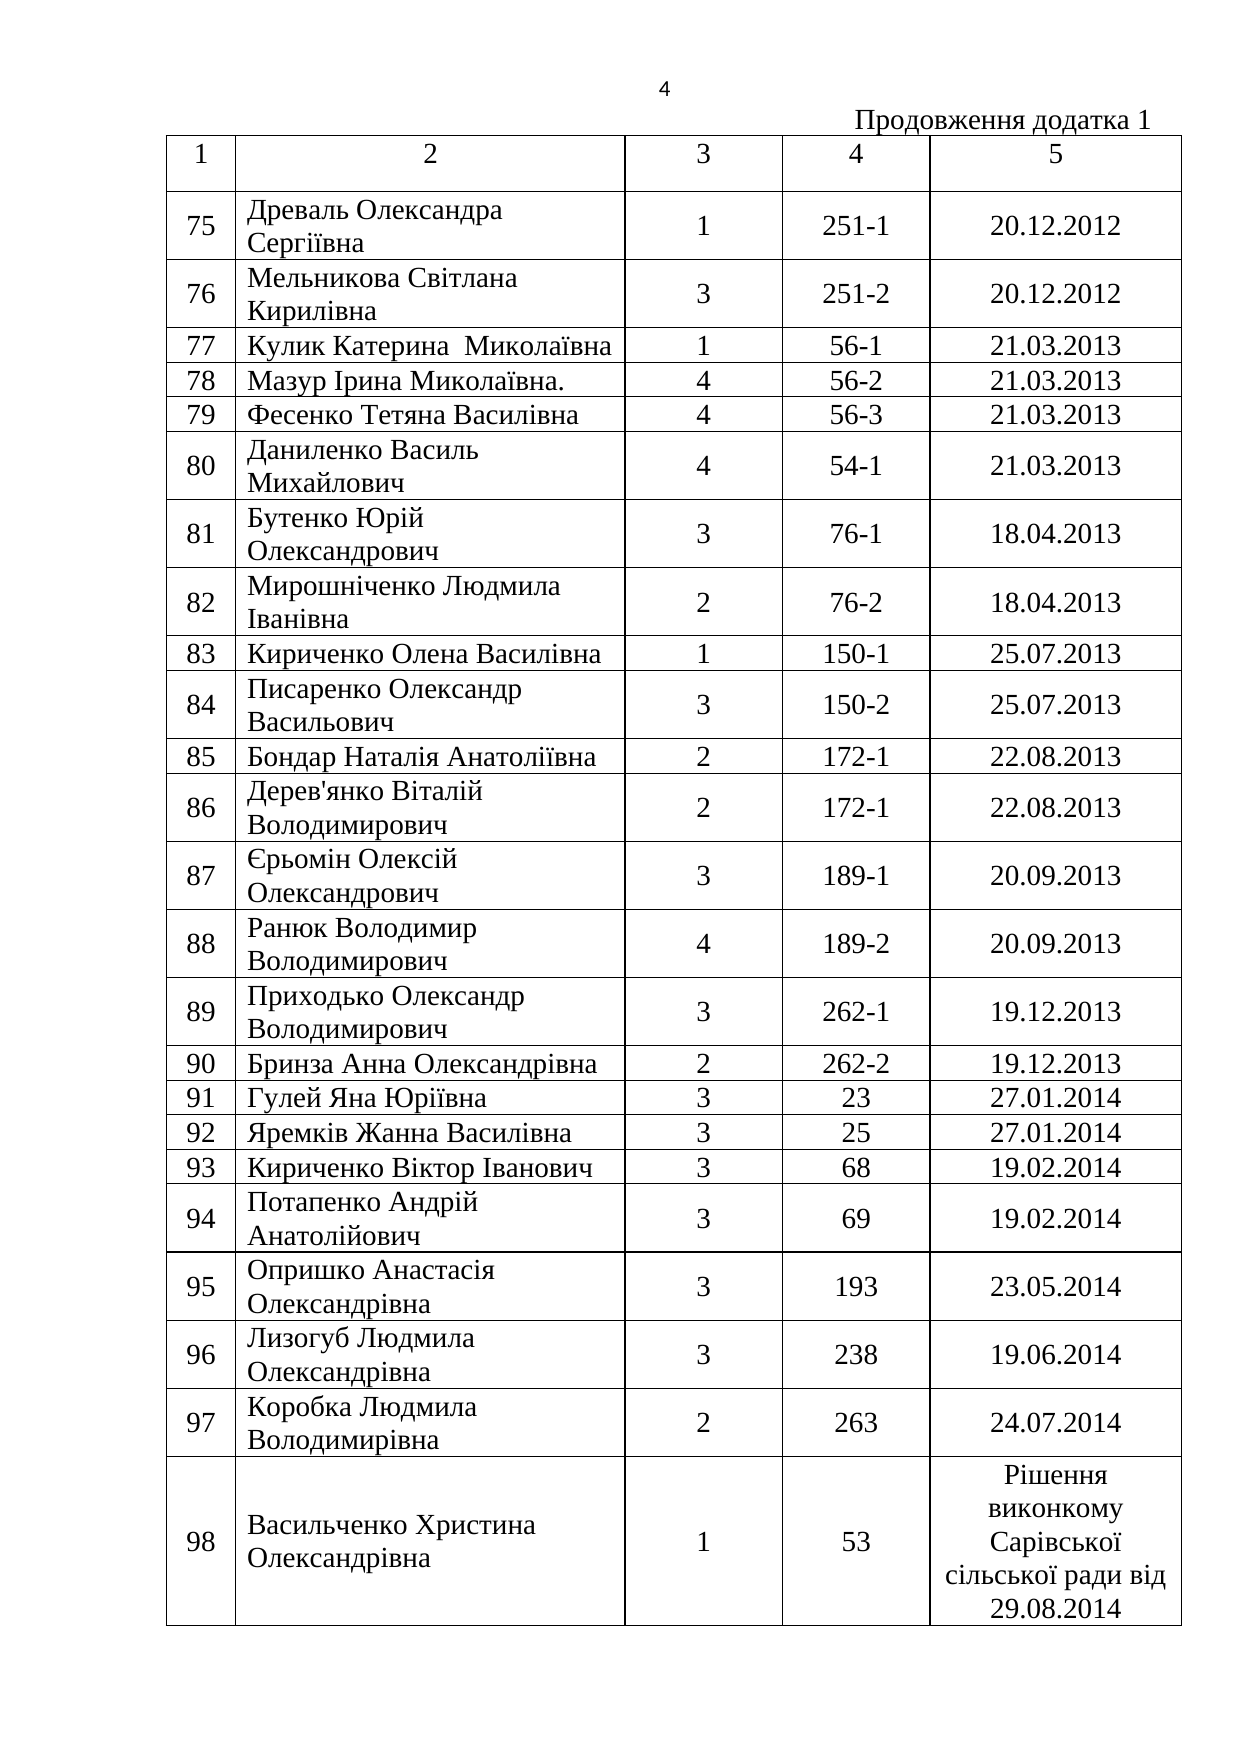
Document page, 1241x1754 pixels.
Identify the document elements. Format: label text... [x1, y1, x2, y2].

table_cell 20.12.2012 [931, 192, 1181, 259]
table_cell 4 [783, 136, 929, 191]
table_cell Мельникова Світлана Кирилівна [236, 260, 624, 327]
table_cell 96 [167, 1321, 235, 1388]
table_cell 25.07.2013 [931, 671, 1181, 738]
table_cell 3 [626, 1184, 782, 1251]
table_cell 56-1 [783, 328, 929, 362]
table_cell 23.05.2014 [931, 1253, 1181, 1319]
table_cell 18.04.2013 [931, 568, 1181, 635]
table_cell 19.12.2013 [931, 1046, 1181, 1079]
table_cell Бондар Наталія Анатоліївна [236, 739, 624, 772]
table_cell Єрьомін Олексій Олександрович [236, 842, 624, 909]
table_cell 172-1 [783, 739, 929, 772]
table_cell 3 [626, 1321, 782, 1388]
table_cell 84 [167, 671, 235, 738]
table_cell Кулик Катерина Миколаївна [236, 328, 624, 362]
table_cell Дерев'янко Віталій Володимирович [236, 774, 624, 841]
table_cell 21.03.2013 [931, 432, 1181, 499]
table_cell 19.12.2013 [931, 978, 1181, 1045]
table_cell 82 [167, 568, 235, 635]
table_cell Приходько Олександр Володимирович [236, 978, 624, 1045]
table_cell Рішення виконкому Сарівської сільської ради від 29.08.2014 [931, 1457, 1181, 1624]
table_cell 3 [626, 1115, 782, 1149]
table_cell 19.02.2014 [931, 1184, 1181, 1251]
table_cell 262-1 [783, 978, 929, 1045]
table_cell 56-2 [783, 363, 929, 396]
table_cell Бринза Анна Олександрівна [236, 1046, 624, 1079]
table_cell 193 [783, 1253, 929, 1319]
table_cell 76-1 [783, 500, 929, 567]
table_cell 263 [783, 1389, 929, 1456]
table_cell 24.07.2014 [931, 1389, 1181, 1456]
table_cell 4 [626, 910, 782, 977]
table_cell 150-1 [783, 636, 929, 670]
table_cell 251-2 [783, 260, 929, 327]
table_cell 238 [783, 1321, 929, 1388]
table_cell 3 [626, 500, 782, 567]
table_cell 3 [626, 1081, 782, 1114]
table_cell Мазур Ірина Миколаївна. [236, 363, 624, 396]
table_cell Писаренко Олександр Васильович [236, 671, 624, 738]
table_cell Мирошніченко Людмила Іванівна [236, 568, 624, 635]
table_cell 4 [626, 397, 782, 431]
table_cell 2 [626, 1389, 782, 1456]
table_cell 95 [167, 1253, 235, 1319]
table_cell 88 [167, 910, 235, 977]
table_cell 87 [167, 842, 235, 909]
table_cell 20.12.2012 [931, 260, 1181, 327]
table_cell Потапенко Андрій Анатолійович [236, 1184, 624, 1251]
table_cell Кириченко Віктор Іванович [236, 1150, 624, 1183]
table_cell 5 [931, 136, 1181, 191]
table_cell Лизогуб Людмила Олександрівна [236, 1321, 624, 1388]
table_cell Опришко Анастасія Олександрівна [236, 1253, 624, 1319]
table_cell 3 [626, 136, 782, 191]
table_cell Бутенко Юрій Олександрович [236, 500, 624, 567]
table_cell 54-1 [783, 432, 929, 499]
table_cell 3 [626, 1253, 782, 1319]
table_cell 2 [626, 774, 782, 841]
table_cell 21.03.2013 [931, 363, 1181, 396]
table_cell 19.02.2014 [931, 1150, 1181, 1183]
table_cell 3 [626, 260, 782, 327]
table_cell Коробка Людмила Володимирівна [236, 1389, 624, 1456]
table_cell 189-2 [783, 910, 929, 977]
table_cell 79 [167, 397, 235, 431]
table_cell 77 [167, 328, 235, 362]
table_cell Даниленко Василь Михайлович [236, 432, 624, 499]
table_cell 3 [626, 842, 782, 909]
table_cell 1 [626, 636, 782, 670]
table_cell Фесенко Тетяна Василівна [236, 397, 624, 431]
table_cell 80 [167, 432, 235, 499]
table_cell 20.09.2013 [931, 910, 1181, 977]
table_cell 1 [626, 1457, 782, 1624]
table_cell 89 [167, 978, 235, 1045]
table_cell 83 [167, 636, 235, 670]
table_cell Древаль Олександра Сергіївна [236, 192, 624, 259]
table_cell Ранюк Володимир Володимирович [236, 910, 624, 977]
table_cell Кириченко Олена Василівна [236, 636, 624, 670]
table_cell 2 [236, 136, 624, 191]
table_cell 1 [626, 192, 782, 259]
table_cell 1 [167, 136, 235, 191]
table_cell 78 [167, 363, 235, 396]
table_cell 251-1 [783, 192, 929, 259]
table_cell Гулей Яна Юріївна [236, 1081, 624, 1114]
table_cell 22.08.2013 [931, 739, 1181, 772]
table_cell 27.01.2014 [931, 1115, 1181, 1149]
table_cell 27.01.2014 [931, 1081, 1181, 1114]
table_cell 20.09.2013 [931, 842, 1181, 909]
table_cell 98 [167, 1457, 235, 1624]
table_cell 3 [626, 671, 782, 738]
table_cell 76-2 [783, 568, 929, 635]
table_cell 172-1 [783, 774, 929, 841]
table_cell 90 [167, 1046, 235, 1079]
table_cell 3 [626, 978, 782, 1045]
table_cell 189-1 [783, 842, 929, 909]
table_cell 92 [167, 1115, 235, 1149]
table_cell Васильченко Христина Олександрівна [236, 1457, 624, 1624]
table_cell 85 [167, 739, 235, 772]
table_cell 1 [626, 328, 782, 362]
table_cell 69 [783, 1184, 929, 1251]
table_cell 53 [783, 1457, 929, 1624]
table_cell 3 [626, 1150, 782, 1183]
table_cell 91 [167, 1081, 235, 1114]
table_cell 75 [167, 192, 235, 259]
table_cell 150-2 [783, 671, 929, 738]
table_cell 262-2 [783, 1046, 929, 1079]
table_cell 93 [167, 1150, 235, 1183]
table_cell 2 [626, 739, 782, 772]
table_cell 18.04.2013 [931, 500, 1181, 567]
table_cell 97 [167, 1389, 235, 1456]
table_cell 56-3 [783, 397, 929, 431]
table_cell 2 [626, 1046, 782, 1079]
table_cell 81 [167, 500, 235, 567]
table_cell 94 [167, 1184, 235, 1251]
table_cell 21.03.2013 [931, 328, 1181, 362]
table_cell 21.03.2013 [931, 397, 1181, 431]
table_cell 22.08.2013 [931, 774, 1181, 841]
table_cell 25 [783, 1115, 929, 1149]
table_cell 25.07.2013 [931, 636, 1181, 670]
table_cell 68 [783, 1150, 929, 1183]
table_cell 23 [783, 1081, 929, 1114]
table_cell 4 [626, 432, 782, 499]
table_cell 86 [167, 774, 235, 841]
table_cell 76 [167, 260, 235, 327]
table_cell Яремків Жанна Василівна [236, 1115, 624, 1149]
table_cell 19.06.2014 [931, 1321, 1181, 1388]
table_cell 2 [626, 568, 782, 635]
table_cell 4 [626, 363, 782, 396]
